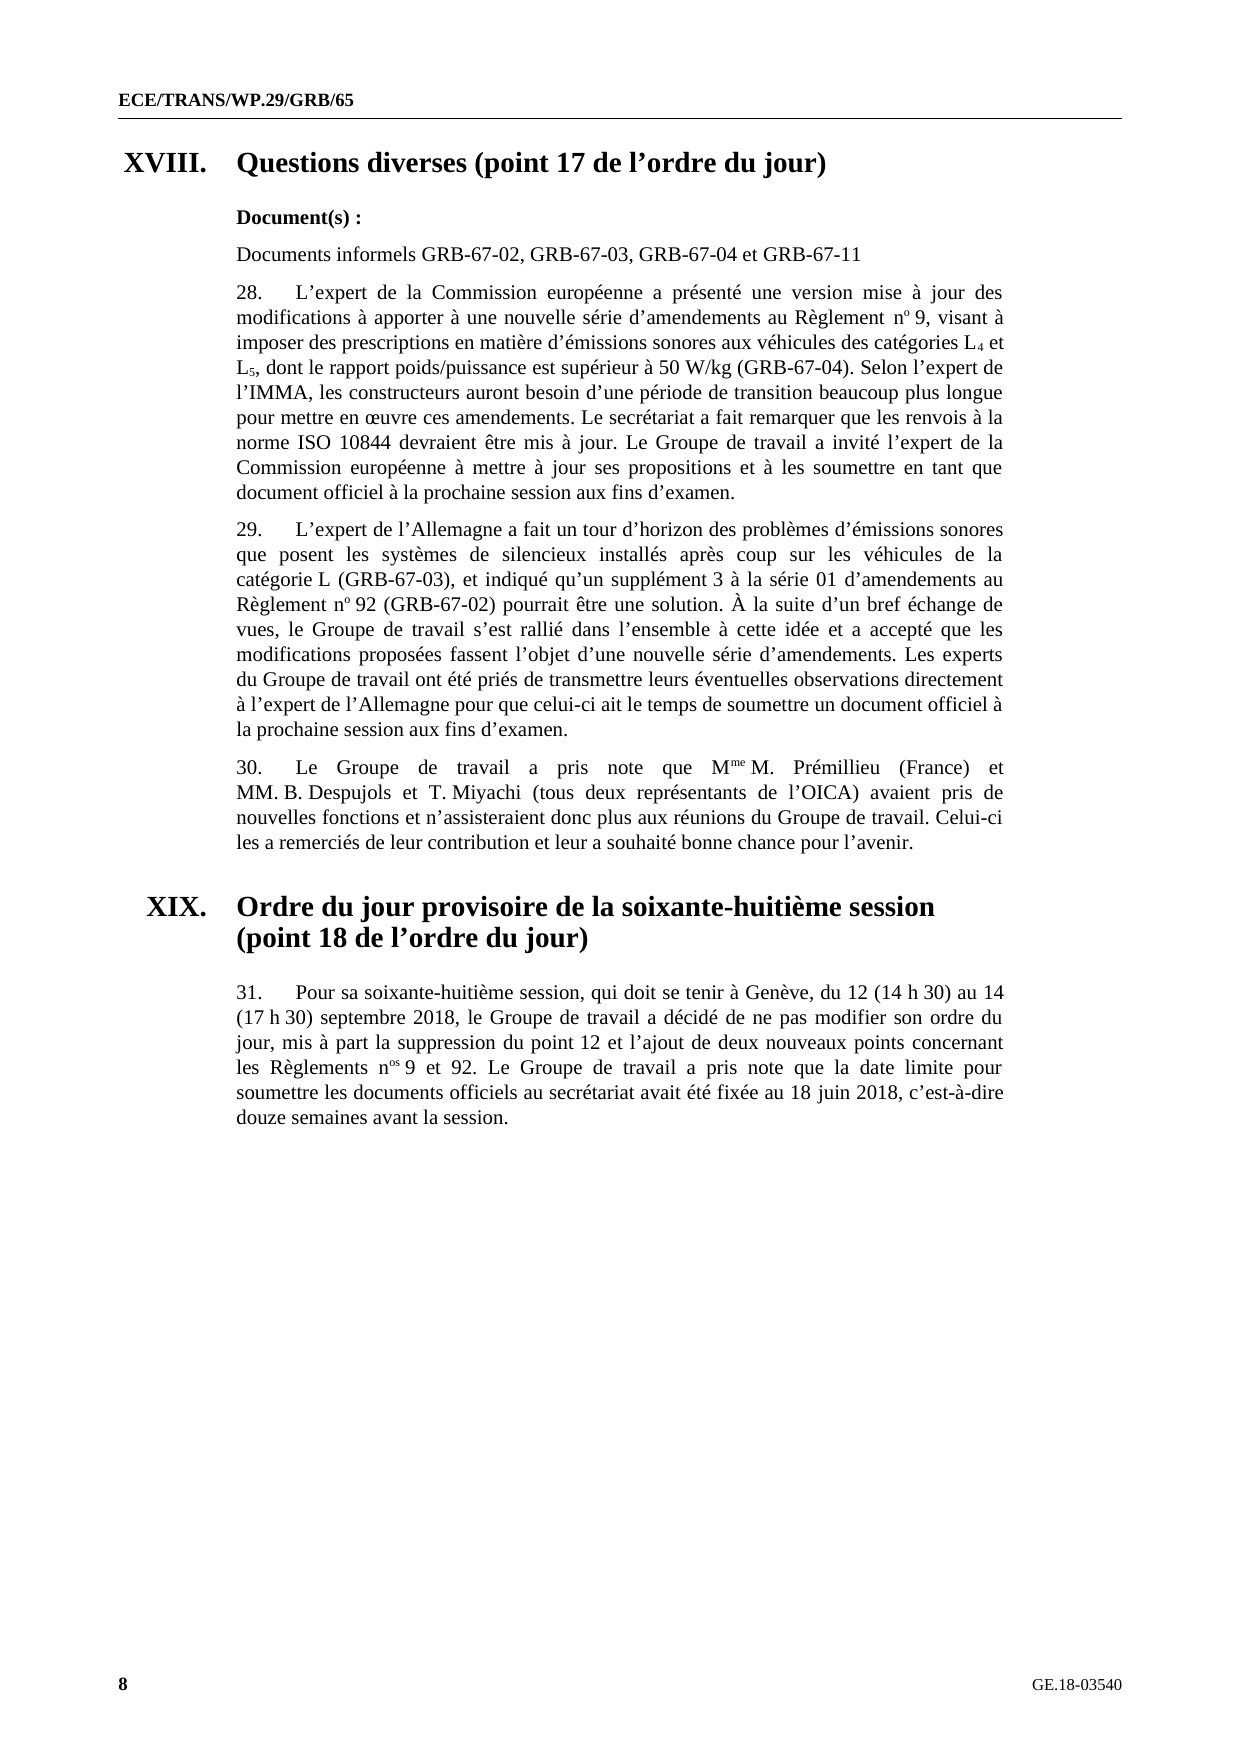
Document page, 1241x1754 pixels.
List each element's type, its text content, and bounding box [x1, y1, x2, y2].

text Documents informels GRB-67-02, GRB-67-03, GRB-67-04 et GRB-67-11 [236, 241, 1004, 266]
text 28. L’expert de la Commission européenne a présenté une version mise à jour des modifications à apporter à une nouvelle série d’amendements au Règlement no 9, visant à imposer des prescriptions en matière d’émissions sonores aux véhicules des catégories L4 et L5, dont le rapport poids/puissance est supérieur à 50 W/kg (GRB-67-04). Selon l’expert de l’IMMA, les constructeurs auront besoin d’une période de transition beaucoup plus longue pour mettre en œuvre ces amendements. Le secrétariat a fait remarquer que les renvois à la norme ISO 10844 devraient être mis à jour. Le Groupe de travail a invité l’expert de la Commission européenne à mettre à jour ses propositions et à les soumettre en tant que document officiel à la prochaine session aux fins d’examen. [236, 279, 1004, 504]
text XIX. Ordre du jour provisoire de la soixante-huitième session (point 18 de l’ordre du jour) [118, 891, 1004, 954]
text 31. Pour sa soixante-huitième session, qui doit se tenir à Genève, du 12 (14 h 30) au 14 (17 h 30) septembre 2018, le Groupe de travail a décidé de ne pas modifier son ordre du jour, mis à part la suppression du point 12 et l’ajout de deux nouveaux points concernant les Règlements nos 9 et 92. Le Groupe de travail a pris note que la date limite pour soumettre les documents officiels au secrétariat avait été fixée au 18 juin 2018, c’est-à-dire douze semaines avant la session. [236, 979, 1004, 1129]
text 30. Le Groupe de travail a pris note que Mme M. Prémillieu (France) et MM. B. Despujols et T. Miyachi (tous deux représentants de l’OICA) avaient pris de nouvelles fonctions et n’assisteraient donc plus aux réunions du Groupe de travail. Celui-ci les a remerciés de leur contribution et leur a souhaité bonne chance pour l’avenir. [236, 754, 1004, 854]
text XVIII. Questions diverses (point 17 de l’ordre du jour) [118, 148, 1004, 179]
text 29. L’expert de l’Allemagne a fait un tour d’horizon des problèmes d’émissions sonores que posent les systèmes de silencieux installés après coup sur les véhicules de la catégorie L (GRB-67-03), et indiqué qu’un supplément 3 à la série 01 d’amendements au Règlement no 92 (GRB-67-02) pourrait être une solution. À la suite d’un bref échange de vues, le Groupe de travail s’est rallié dans l’ensemble à cette idée et a accepté que les modifications proposées fassent l’objet d’une nouvelle série d’amendements. Les experts du Groupe de travail ont été priés de transmettre leurs éventuelles observations directement à l’expert de l’Allemagne pour que celui-ci ait le temps de soumettre un document officiel à la prochaine session aux fins d’examen. [236, 516, 1004, 741]
text Document(s) : [236, 204, 1004, 229]
